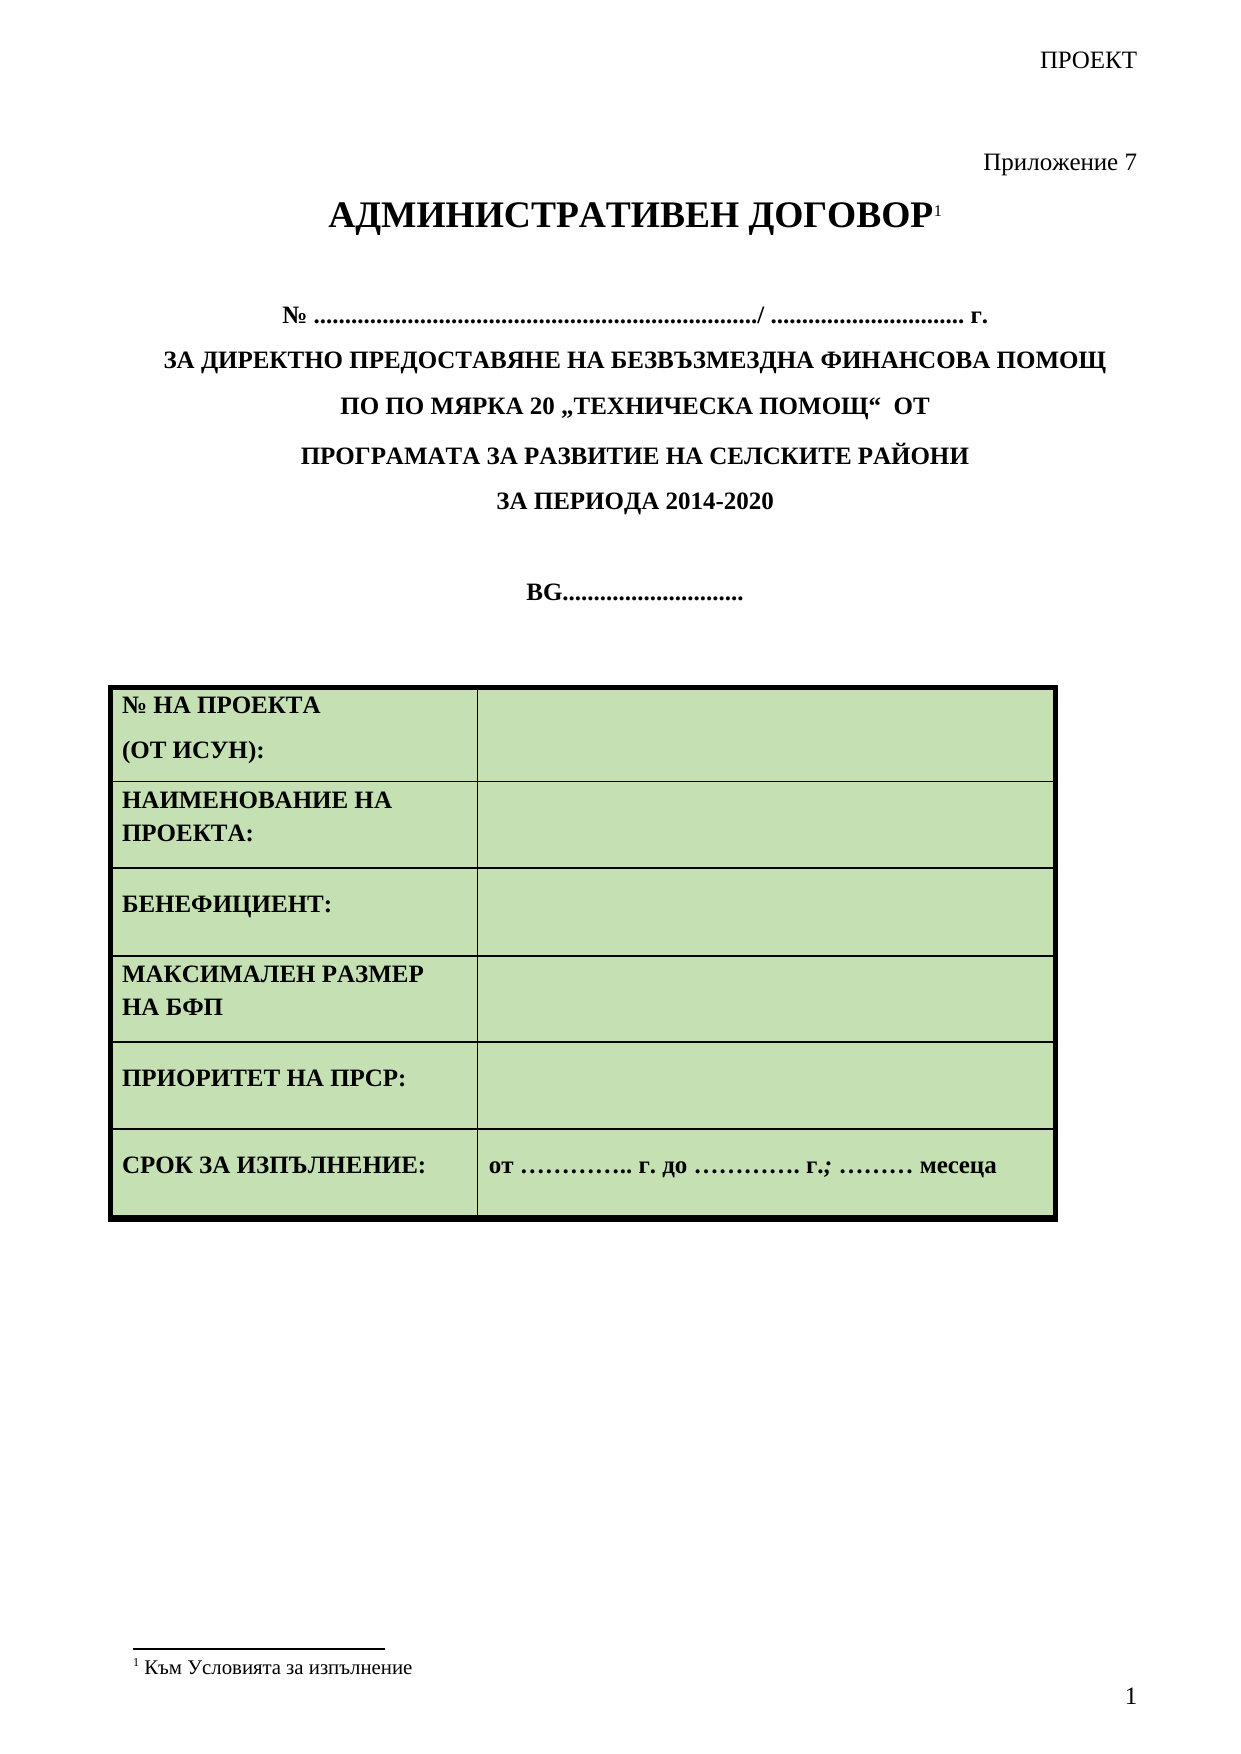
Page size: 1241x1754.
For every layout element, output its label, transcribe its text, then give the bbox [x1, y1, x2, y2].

text № ......................................................................./ ............................... г. [133, 300, 1137, 329]
table_cell от ………….. г. до …………. г.; ……… месеца [478, 1130, 1053, 1215]
table_header № НА ПРОЕКТА (ОТ ИСУН): [113, 690, 477, 781]
text BG............................. [133, 577, 1137, 606]
table_cell [478, 1043, 1053, 1128]
table_header [478, 690, 1053, 781]
table_cell БЕНЕФИЦИЕНТ: [113, 869, 477, 955]
table_cell ПРИОРИТЕТ НА ПРСР: [113, 1043, 477, 1128]
table_cell НАИМЕНОВАНИЕ НА ПРОЕКТА: [113, 782, 477, 867]
text ПРОГРАМАТА ЗА РАЗВИТИЕ НА СЕЛСКИТЕ РАЙОНИ [133, 441, 1137, 469]
text ЗА ПЕРИОДА 2014-2020 [133, 486, 1137, 515]
text ЗА ДИРЕКТНО ПРЕДОСТАВЯНЕ НА БЕЗВЪЗМЕЗДНА ФИНАНСОВА ПОМОЩ [133, 346, 1137, 374]
text Приложение 7 [133, 147, 1137, 176]
table_cell МАКСИМАЛЕН РАЗМЕР НА БФП [113, 957, 477, 1041]
table_cell [478, 957, 1053, 1041]
table_cell [478, 869, 1053, 955]
table_cell [478, 782, 1053, 867]
table_cell СРОК ЗА ИЗПЪЛНЕНИЕ: [113, 1130, 477, 1215]
text ПО ПО МЯРКА 20 „ТЕХНИЧЕСКА ПОМОЩ“ ОТ [133, 391, 1137, 420]
text АДМИНИСТРАТИВЕН ДОГОВОР [133, 192, 1137, 236]
